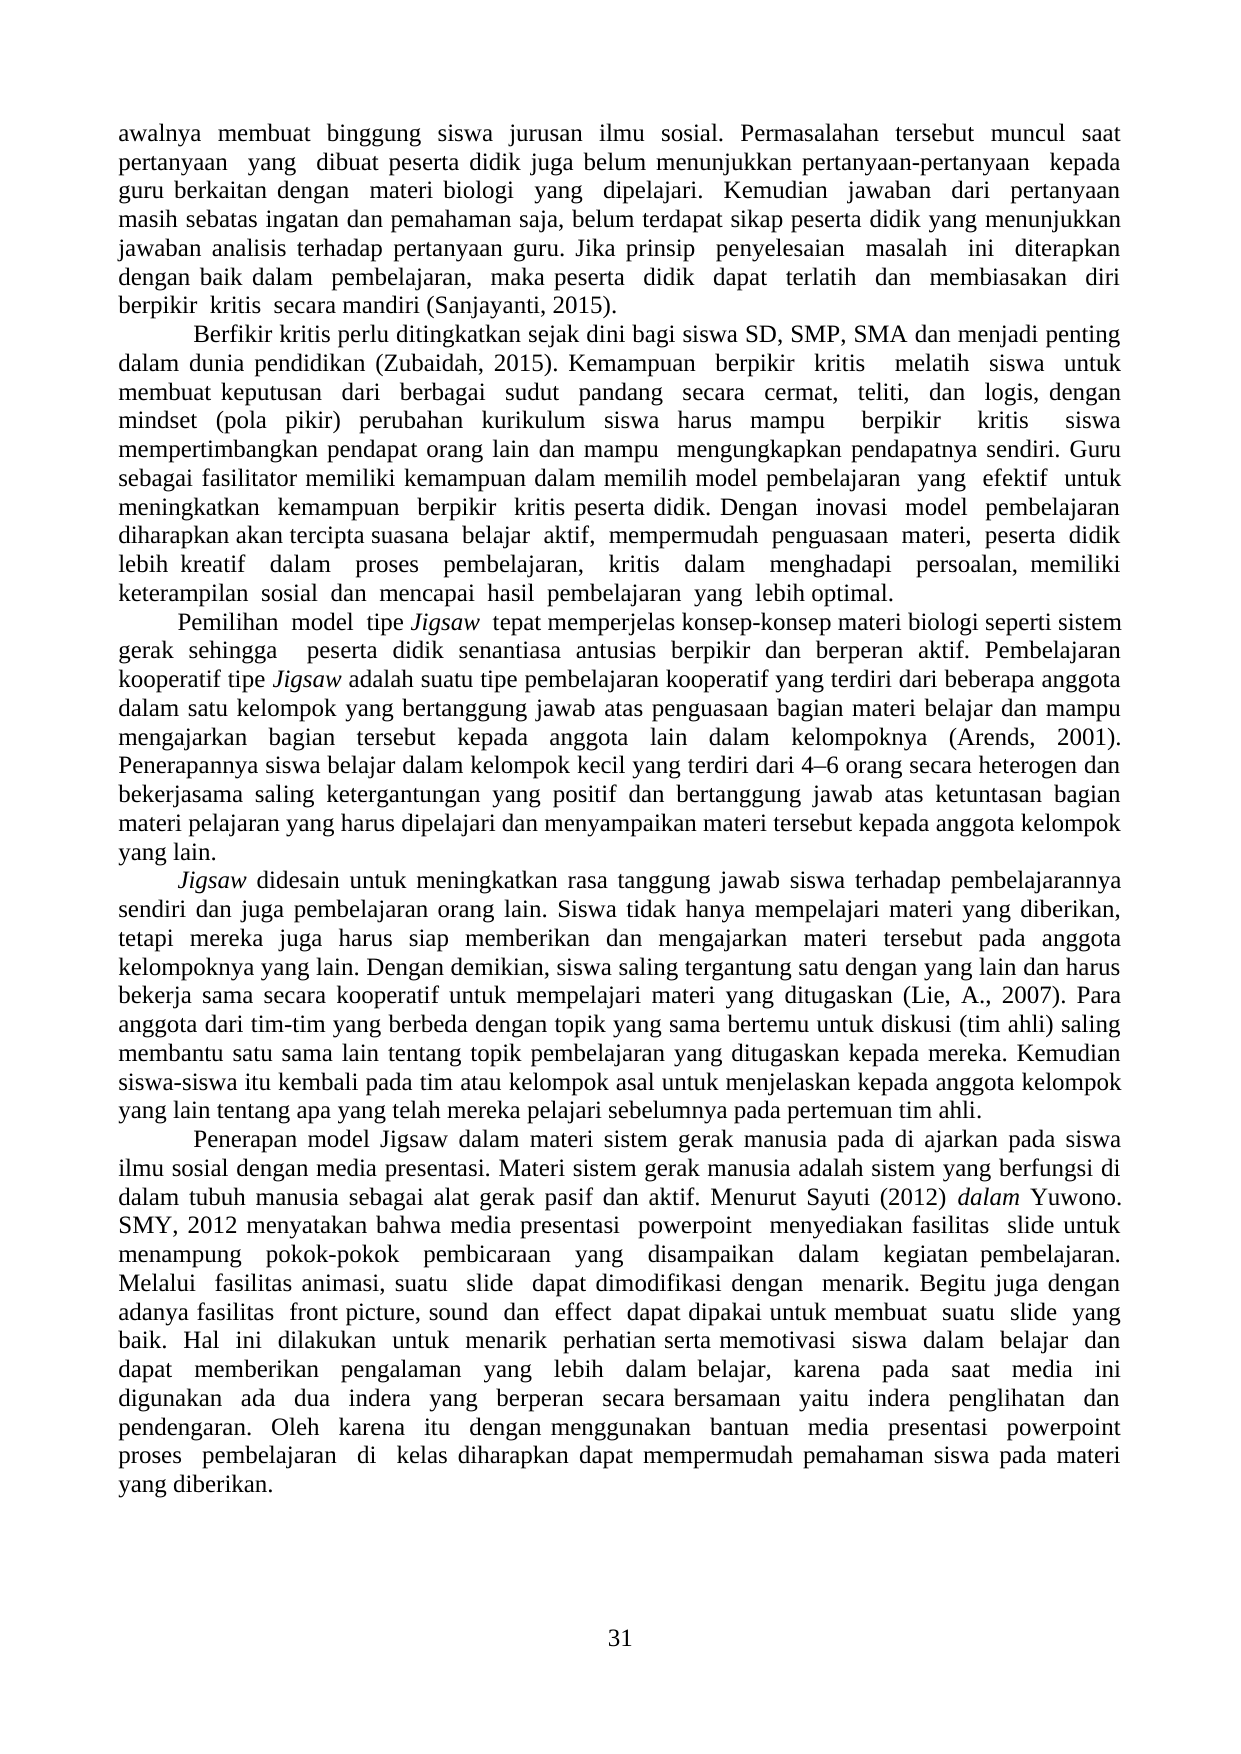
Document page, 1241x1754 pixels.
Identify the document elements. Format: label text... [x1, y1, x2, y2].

text Penerapan model Jigsaw dalam materi sistem gerak manusia pada di ajarkan pada siswa ilmu sosial dengan media presentasi. Materi sistem gerak manusia adalah sistem yang berfungsi di dalam tubuh manusia sebagai alat gerak pasif dan aktif. Menurut Sayuti (2012) dalam Yuwono. SMY, 2012 menyatakan bahwa media presentasi powerpoint menyediakan fasilitas slide untuk menampung pokok-pokok pembicaraan yang disampaikan dalam kegiatan pembelajaran. Melalui fasilitas animasi, suatu slide dapat dimodifikasi dengan menarik. Begitu juga dengan adanya fasilitas front picture, sound dan effect dapat dipakai untuk membuat suatu slide yang baik. Hal ini dilakukan untuk menarik perhatian serta memotivasi siswa dalam belajar dan dapat memberikan pengalaman yang lebih dalam belajar, karena pada saat media ini digunakan ada dua indera yang berperan secara bersamaan yaitu indera penglihatan dan pendengaran. Oleh karena itu dengan menggunakan bantuan media presentasi powerpoint proses pembelajaran di kelas diharapkan dapat mempermudah pemahaman siswa pada materi yang diberikan. [118, 1124, 1122, 1498]
text Pemilihan model tipe Jigsaw tepat memperjelas konsep-konsep materi biologi seperti sistem gerak sehingga peserta didik senantiasa antusias berpikir dan berperan aktif. Pembelajaran kooperatif tipe Jigsaw adalah suatu tipe pembelajaran kooperatif yang terdiri dari beberapa anggota dalam satu kelompok yang bertanggung jawab atas penguasaan bagian materi belajar dan mampu mengajarkan bagian tersebut kepada anggota lain dalam kelompoknya (Arends, 2001). Penerapannya siswa belajar dalam kelompok kecil yang terdiri dari 4–6 orang secara heterogen dan bekerjasama saling ketergantungan yang positif dan bertanggung jawab atas ketuntasan bagian materi pelajaran yang harus dipelajari dan menyampaikan materi tersebut kepada anggota kelompok yang lain. [118, 607, 1122, 866]
text Jigsaw didesain untuk meningkatkan rasa tanggung jawab siswa terhadap pembelajarannya sendiri dan juga pembelajaran orang lain. Siswa tidak hanya mempelajari materi yang diberikan, tetapi mereka juga harus siap memberikan dan mengajarkan materi tersebut pada anggota kelompoknya yang lain. Dengan demikian, siswa saling tergantung satu dengan yang lain dan harus bekerja sama secara kooperatif untuk mempelajari materi yang ditugaskan (Lie, A., 2007). Para anggota dari tim-tim yang berbeda dengan topik yang sama bertemu untuk diskusi (tim ahli) saling membantu satu sama lain tentang topik pembelajaran yang ditugaskan kepada mereka. Kemudian siswa-siswa itu kembali pada tim atau kelompok asal untuk menjelaskan kepada anggota kelompok yang lain tentang apa yang telah mereka pelajari sebelumnya pada pertemuan tim ahli. [118, 866, 1122, 1124]
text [118, 118, 1122, 319]
text Berfikir kritis perlu ditingkatkan sejak dini bagi siswa SD, SMP, SMA dan menjadi penting dalam dunia pendidikan (Zubaidah, 2015). Kemampuan berpikir kritis melatih siswa untuk membuat keputusan dari berbagai sudut pandang secara cermat, teliti, dan logis, dengan mindset (pola pikir) perubahan kurikulum siswa harus mampu berpikir kritis siswa mempertimbangkan pendapat orang lain dan mampu mengungkapkan pendapatnya sendiri. Guru sebagai fasilitator memiliki kemampuan dalam memilih model pembelajaran yang efektif untuk meningkatkan kemampuan berpikir kritis peserta didik. Dengan inovasi model pembelajaran diharapkan akan tercipta suasana belajar aktif, mempermudah penguasaan materi, peserta didik lebih kreatif dalam proses pembelajaran, kritis dalam menghadapi persoalan, memiliki keterampilan sosial dan mencapai hasil pembelajaran yang lebih optimal. [118, 319, 1122, 607]
